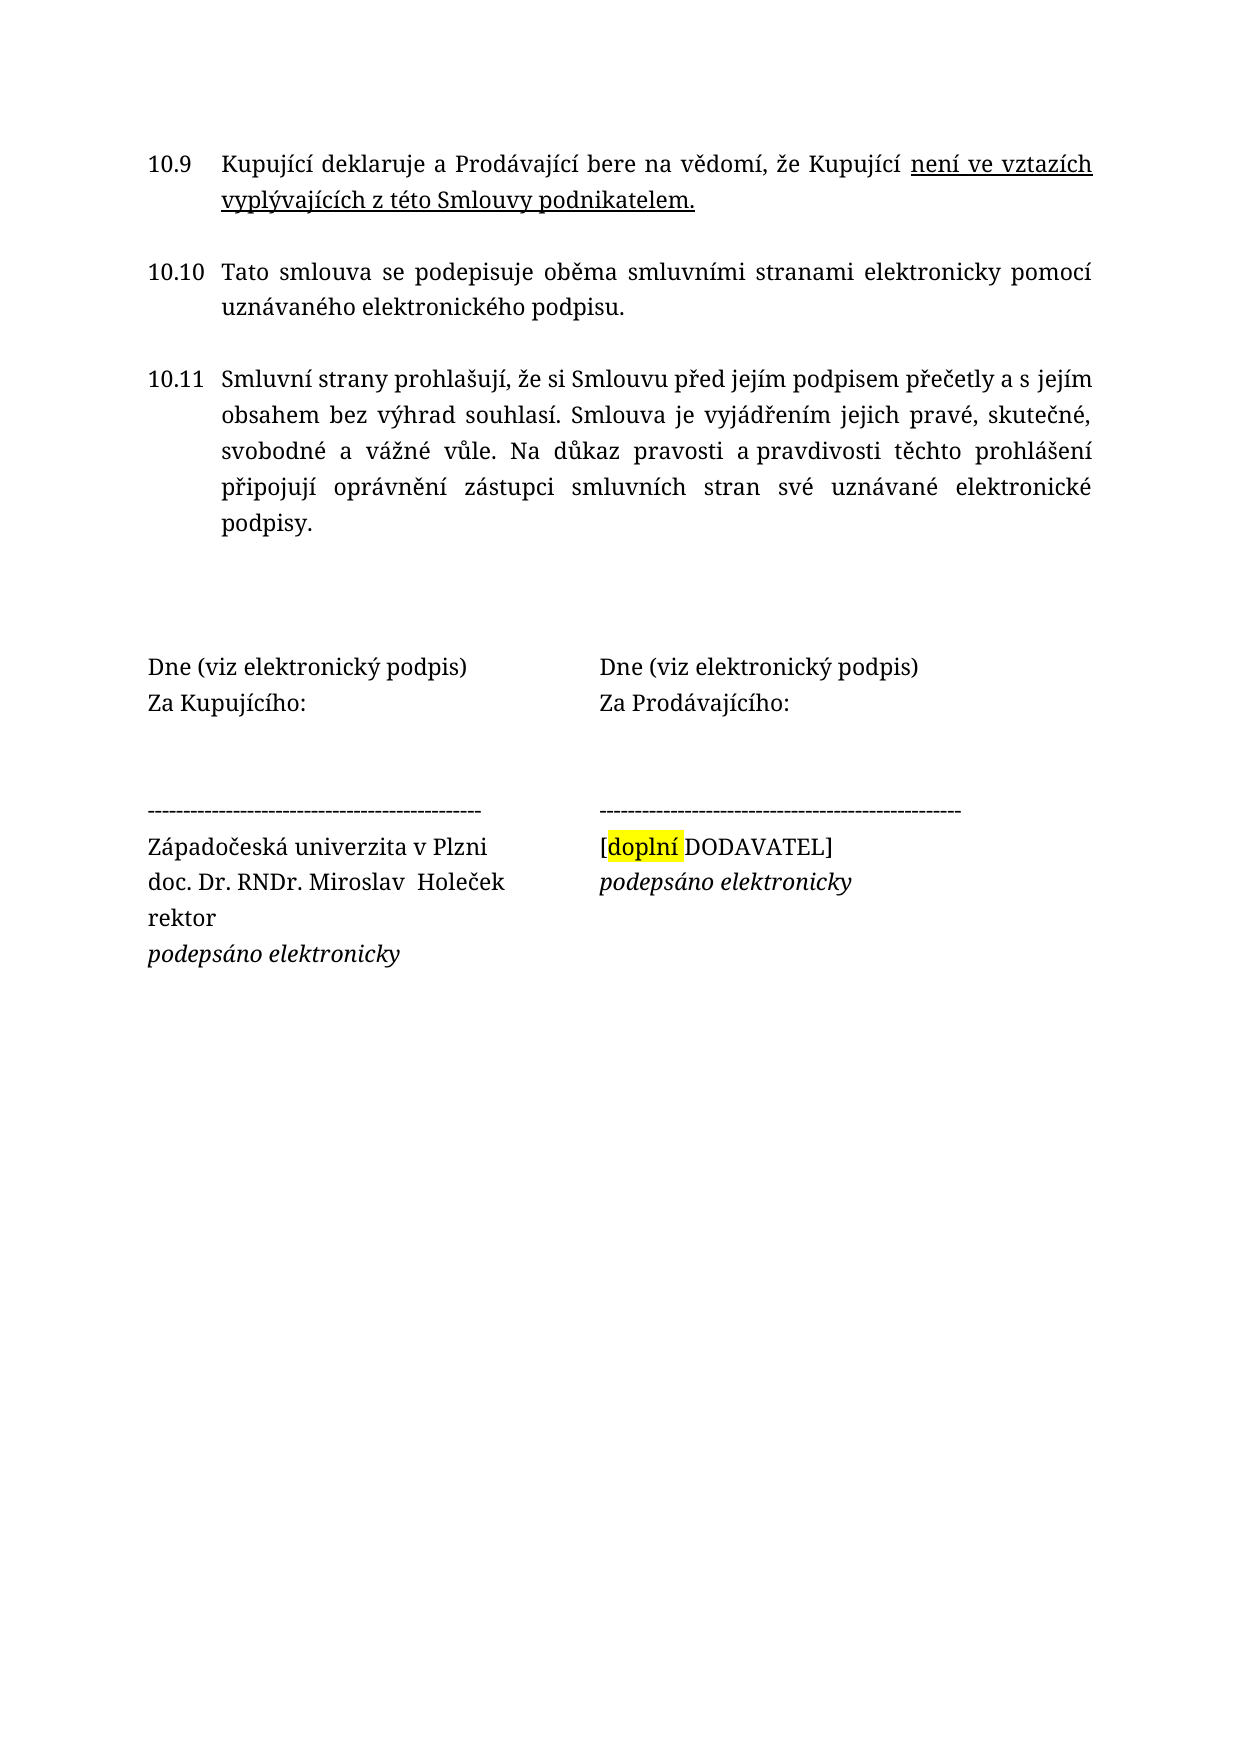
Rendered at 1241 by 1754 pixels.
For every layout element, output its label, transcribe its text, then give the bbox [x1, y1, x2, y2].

text 10.11 Smluvní strany prohlašují, že si Smlouvu před jejím podpisem přečetly a s jejím obsahem bez výhrad souhlasí. Smlouva je vyjádřením jejich pravé, skutečné, svobodné a vážné vůle. Na důkaz pravosti a pravdivosti těchto prohlášení připojují oprávnění zástupci smluvních stran své uznávané elektronické podpisy. [148, 363, 1093, 538]
text 10.9 Kupující deklaruje a Prodávající bere na vědomí, že Kupující není ve vztazích vyplývajících z této Smlouvy podnikatelem. [148, 148, 1093, 215]
table_header Dne (viz elektronický podpis) Za Kupujícího: ----------------------------------------------- Západočeská univerzita v Plzni doc. Dr. RNDr. Miroslav Holeček rektor podepsáno elektronicky [136, 651, 588, 1045]
text 10.10 Tato smlouva se podepisuje oběma smluvními stranami elektronicky pomocí uznávaného elektronického podpisu. [148, 255, 1093, 323]
table_header Dne (viz elektronický podpis) Za Prodávajícího: --------------------------------------------------- [doplní DODAVATEL] podepsáno elektronicky [588, 651, 1040, 1045]
